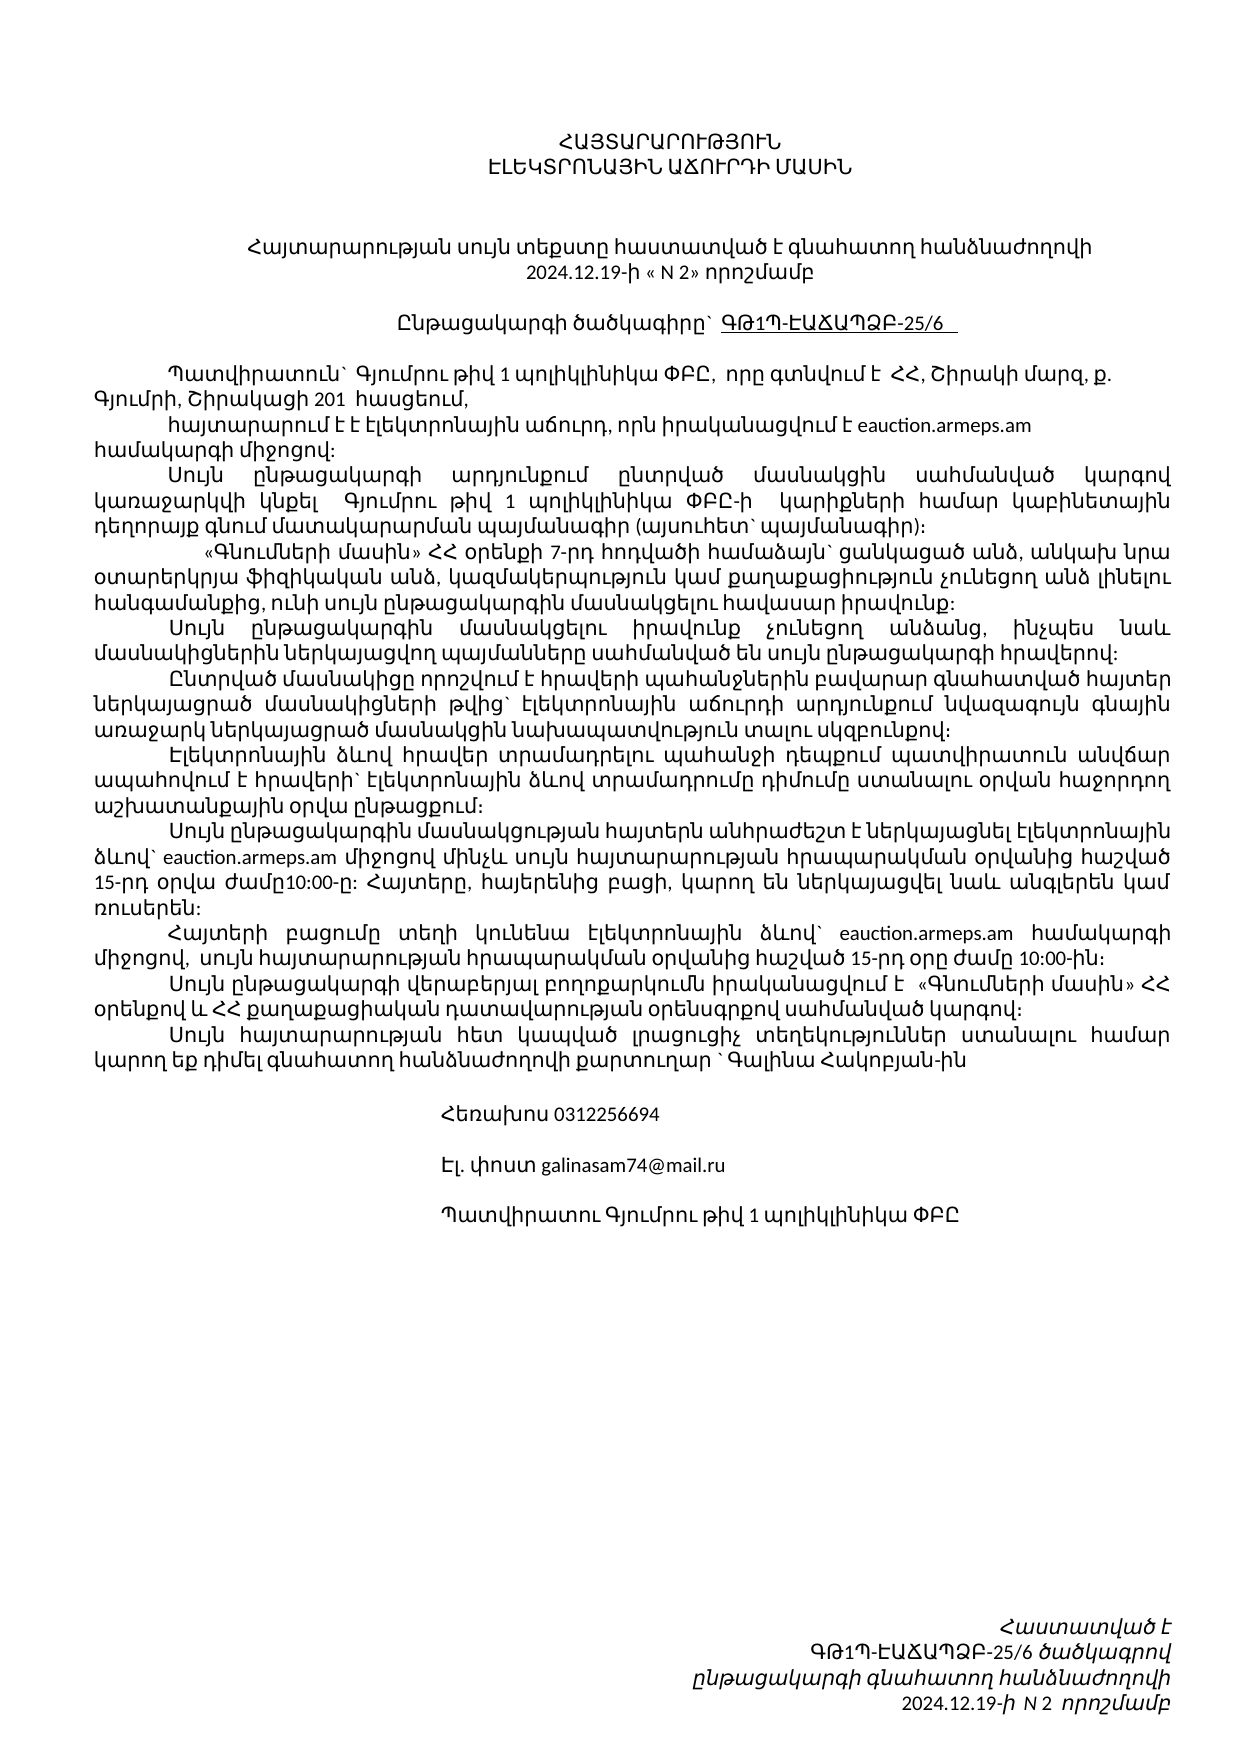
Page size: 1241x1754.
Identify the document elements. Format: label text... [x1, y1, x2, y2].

text ընթացակարգի գնահատող հանձնաժողովի [94, 1665, 1171, 1690]
text ՀԱՅՏԱՐԱՐՈՒԹՅՈՒՆ [94, 129, 1171, 154]
text Հայտարարության սույն տեքստը հաստատված է գնահատող հանձնաժողովի [94, 234, 1171, 259]
text Պատվիրատուն` Գյումրու թիվ 1 պոլիկլինիկա ՓԲԸ, որը գտնվում է ՀՀ, Շիրակի մարզ, ք. Գյումրի, Շիրակացի 201 հասցեում, [94, 361, 1171, 412]
text ԳԹ1Պ-ԷԱՃԱՊՁԲ-25/6 ծածկագրով [94, 1639, 1171, 1665]
text Սույն ընթացակարգի արդյունքում ընտրված մասնակցին սահմանված կարգով կառաջարկվի կնքել Գյումրու թիվ 1 պոլիկլինիկա ՓԲԸ-ի կարիքների համար կաբինետային դեղորայք գնում մատակարարման պայմանագիր (այսուհետ` պայմանագիր)։ [94, 463, 1171, 539]
text Էլ. փոստ galinasam74@mail.ru [94, 1152, 1171, 1177]
text Պատվիրատու Գյումրու թիվ 1 պոլիկլինիկա ՓԲԸ [94, 1203, 1171, 1228]
text Հեռախոս 0312256694 [94, 1101, 1171, 1126]
text Ընթացակարգի ծածկագիրը` ԳԹ1Պ-ԷԱՃԱՊՁԲ-25/6 [94, 310, 1171, 336]
text 2024.12.19 -ի N 2 որոշմամբ [94, 1690, 1171, 1716]
text Ընտրված մասնակիցը որոշվում է հրավերի պահանջներին բավարար գնահատված հայտեր ներկայացրած մասնակիցների թվից` էլեկտրոնային աճուրդի արդյունքում նվազագույն գնային առաջարկ ներկայացրած մասնակցին նախապատվություն տալու սկզբունքով։ [94, 666, 1171, 742]
text Սույն ընթացակարգին մասնակցության հայտերն անհրաժեշտ է ներկայացնել էլեկտրոնային ձևով` eauction.armeps.am միջոցով մինչև սույն հայտարարության հրապարակման օրվանից հաշված 15-րդ օրվա ժամը10:00-ը: Հայտերը, հայերենից բացի, կարող են ներկայացվել նաև անգլերեն կամ ռուսերեն: [94, 818, 1171, 920]
text Սույն ընթացակարգի վերաբերյալ բողոքարկումն իրականացվում է «Գնումների մասին» ՀՀ օրենքով և ՀՀ քաղաքացիական դատավարության օրենսգրքով սահմանված կարգով։ [94, 971, 1171, 1022]
text Սույն ընթացակարգին մասնակցելու իրավունք չունեցող անձանց, ինչպես նաև մասնակիցներին ներկայացվող պայմանները սահմանված են սույն ընթացակարգի հրավերով: [94, 615, 1171, 666]
text ԷԼԵԿՏՐՈՆԱՅԻՆ ԱՃՈՒՐԴԻ ՄԱՍԻՆ [94, 154, 1171, 180]
text 2024.12.19 -ի « N 2» որոշմամբ [94, 259, 1171, 285]
text Սույն հայտարարության հետ կապված լրացուցիչ տեղեկություններ ստանալու համար կարող եք դիմել գնահատող հանձնաժողովի քարտուղար ` Գալինա Հակոբյան-ին [94, 1022, 1171, 1073]
text հայտարարում է է էլեկտրոնային աճուրդ, որն իրականացվում է eauction.armeps.am համակարգի միջոցով: [94, 412, 1171, 463]
text Էլեկտրոնային ձևով հրավեր տրամադրելու պահանջի դեպքում պատվիրատուն անվճար ապահովում է հրավերի` էլեկտրոնային ձևով տրամադրումը դիմումը ստանալու օրվան հաջորդող աշխատանքային օրվա ընթացքում։ [94, 742, 1171, 818]
text Հաստատված է [94, 1614, 1171, 1639]
text «Գնումների մասին» ՀՀ օրենքի 7-րդ հոդվածի համաձայն` ցանկացած անձ, անկախ նրա օտարերկրյա ֆիզիկական անձ, կազմակերպություն կամ քաղաքացիություն չունեցող անձ լինելու հանգամանքից, ունի սույն ընթացակարգին մասնակցելու հավասար իրավունք: [94, 539, 1171, 615]
text Հայտերի բացումը տեղի կունենա էլեկտրոնային ձևով` eauction.armeps.am համակարգի միջոցով, սույն հայտարարության հրապարակման օրվանից հաշված 15-րդ օրը ժամը 10:00-ին։ [94, 920, 1171, 971]
